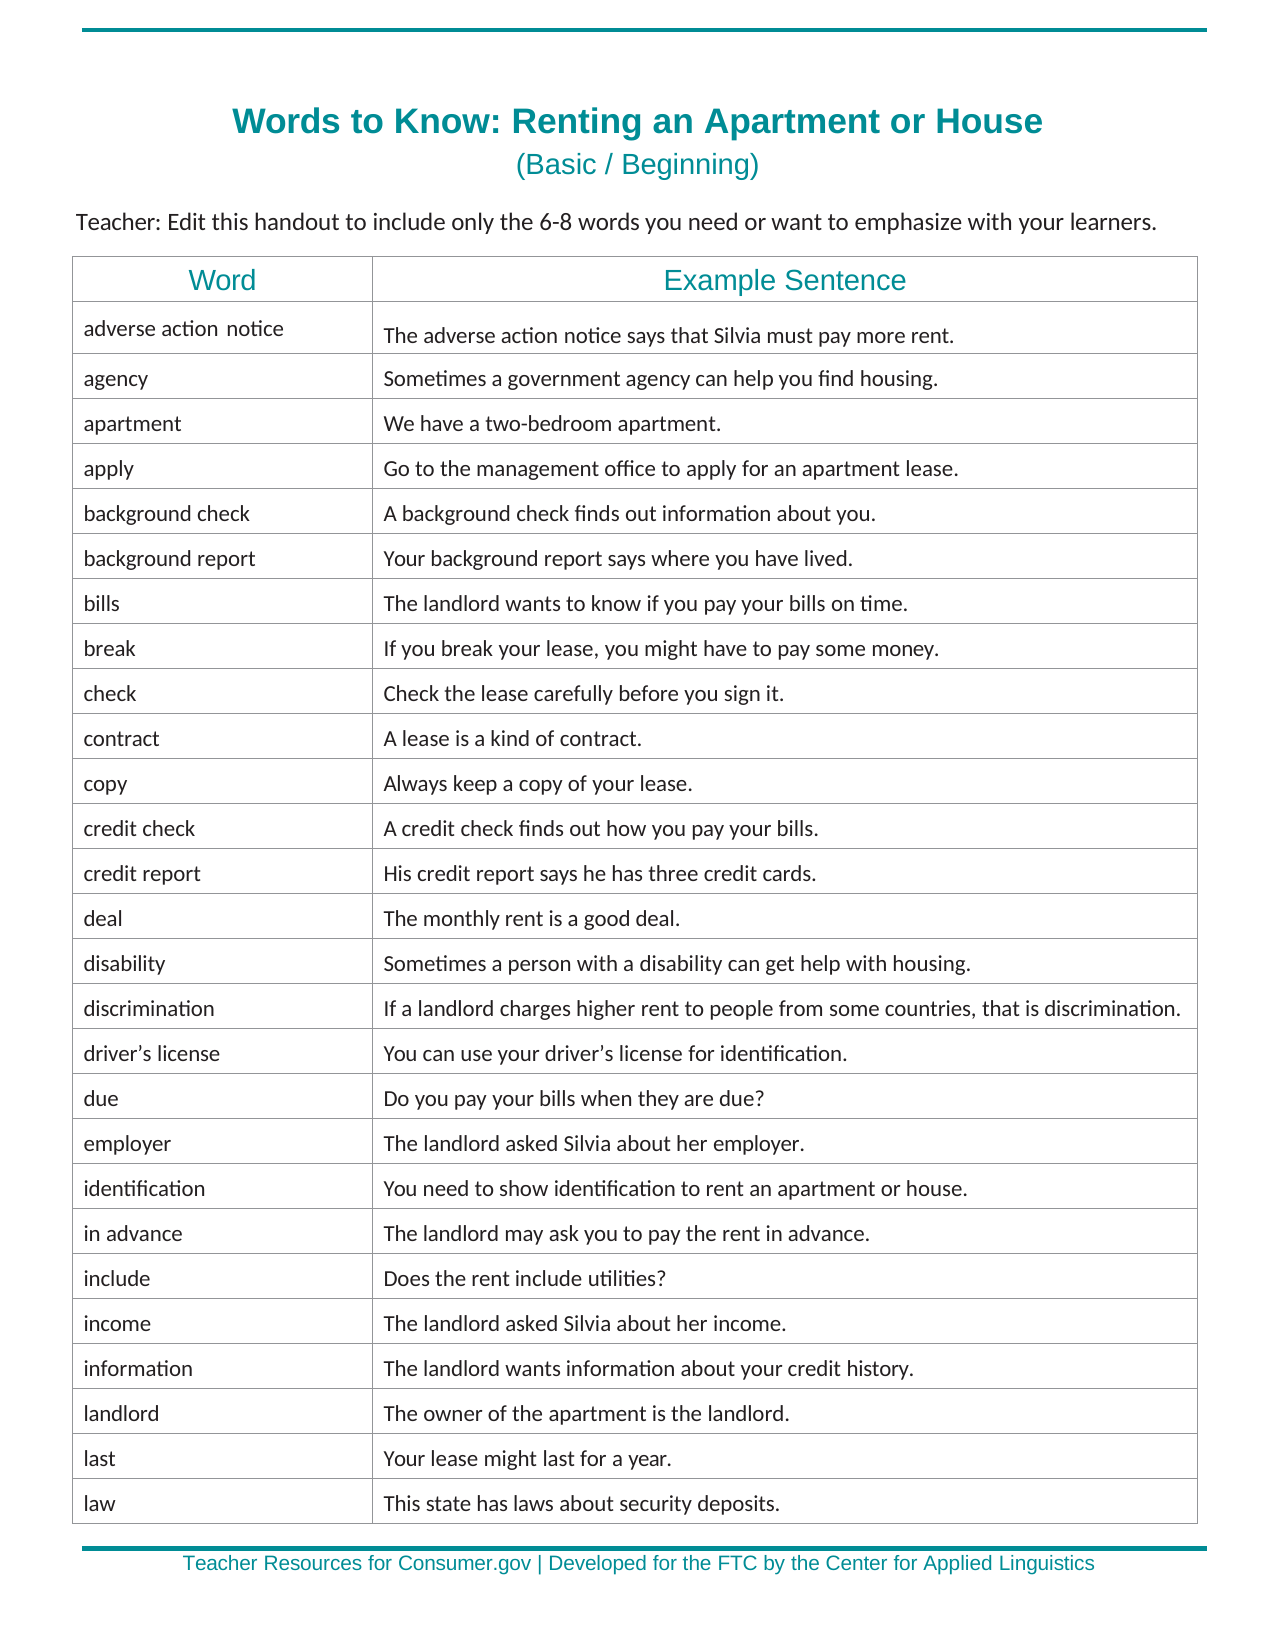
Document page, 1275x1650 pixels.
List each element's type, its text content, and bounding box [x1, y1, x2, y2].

table_cell The landlord wants to know if you pay your bills on time. [373, 579, 1197, 622]
table_cell employer [73, 1119, 372, 1162]
table_cell The landlord wants information about your credit history. [373, 1344, 1197, 1387]
table_cell income [73, 1299, 372, 1342]
table_header Example Sentence [373, 257, 1197, 301]
table_cell apartment [73, 399, 372, 442]
table_cell Do you pay your bills when they are due? [373, 1074, 1197, 1117]
table_cell Sometimes a government agency can help you find housing. [373, 354, 1197, 397]
table_cell A background check finds out information about you. [373, 489, 1197, 532]
table_cell discrimination [73, 984, 372, 1027]
table_cell landlord [73, 1389, 372, 1432]
table_cell bills [73, 579, 372, 622]
table_cell The landlord asked Silvia about her income. [373, 1299, 1197, 1342]
table_cell apply [73, 444, 372, 487]
text Teacher: Edit this handout to include only the 6-8 words you need or want to emphasize with your learners. [76, 206, 1212, 236]
table_cell information [73, 1344, 372, 1387]
table_cell Go to the management office to apply for an apartment lease. [373, 444, 1197, 487]
table_cell credit report [73, 849, 372, 892]
table_cell His credit report says he has three credit cards. [373, 849, 1197, 892]
table_header Word [73, 257, 372, 301]
table_cell A credit check finds out how you pay your bills. [373, 804, 1197, 847]
table_cell copy [73, 759, 372, 802]
table_cell If you break your lease, you might have to pay some money. [373, 624, 1197, 667]
text Words to Know: Renting an Apartment or House [191, 100, 1084, 141]
table_cell background check [73, 489, 372, 532]
table_cell This state has laws about security deposits. [373, 1479, 1197, 1522]
table_cell Does the rent include utilities? [373, 1254, 1197, 1297]
table_cell Your lease might last for a year. [373, 1434, 1197, 1477]
table_cell Your background report says where you have lived. [373, 534, 1197, 577]
table_cell The monthly rent is a good deal. [373, 894, 1197, 937]
table_cell agency [73, 354, 372, 397]
table_cell The owner of the apartment is the landlord. [373, 1389, 1197, 1432]
text (Basic / Beginning) [191, 147, 1084, 181]
table_cell The landlord asked Silvia about her employer. [373, 1119, 1197, 1162]
table_cell Check the lease carefully before you sign it. [373, 669, 1197, 712]
table_cell credit check [73, 804, 372, 847]
table_cell If a landlord charges higher rent to people from some countries, that is discrimination. [373, 984, 1197, 1027]
table_cell Always keep a copy of your lease. [373, 759, 1197, 802]
table_cell law [73, 1479, 372, 1522]
table_cell due [73, 1074, 372, 1117]
table_cell deal [73, 894, 372, 937]
table_cell Sometimes a person with a disability can get help with housing. [373, 939, 1197, 982]
table_cell You need to show identification to rent an apartment or house. [373, 1164, 1197, 1207]
table_cell disability [73, 939, 372, 982]
table_cell contract [73, 714, 372, 757]
table_cell adverse action notice [73, 302, 372, 352]
table_cell A lease is a kind of contract. [373, 714, 1197, 757]
table_cell include [73, 1254, 372, 1297]
table_cell driver’s license [73, 1029, 372, 1072]
table_cell last [73, 1434, 372, 1477]
table_cell You can use your driver’s license for identification. [373, 1029, 1197, 1072]
table_cell The adverse action notice says that Silvia must pay more rent. [373, 302, 1197, 352]
table_cell identification [73, 1164, 372, 1207]
table_cell in advance [73, 1209, 372, 1252]
table_cell background report [73, 534, 372, 577]
table_cell check [73, 669, 372, 712]
table_cell break [73, 624, 372, 667]
table_cell The landlord may ask you to pay the rent in advance. [373, 1209, 1197, 1252]
table_cell We have a two-bedroom apartment. [373, 399, 1197, 442]
